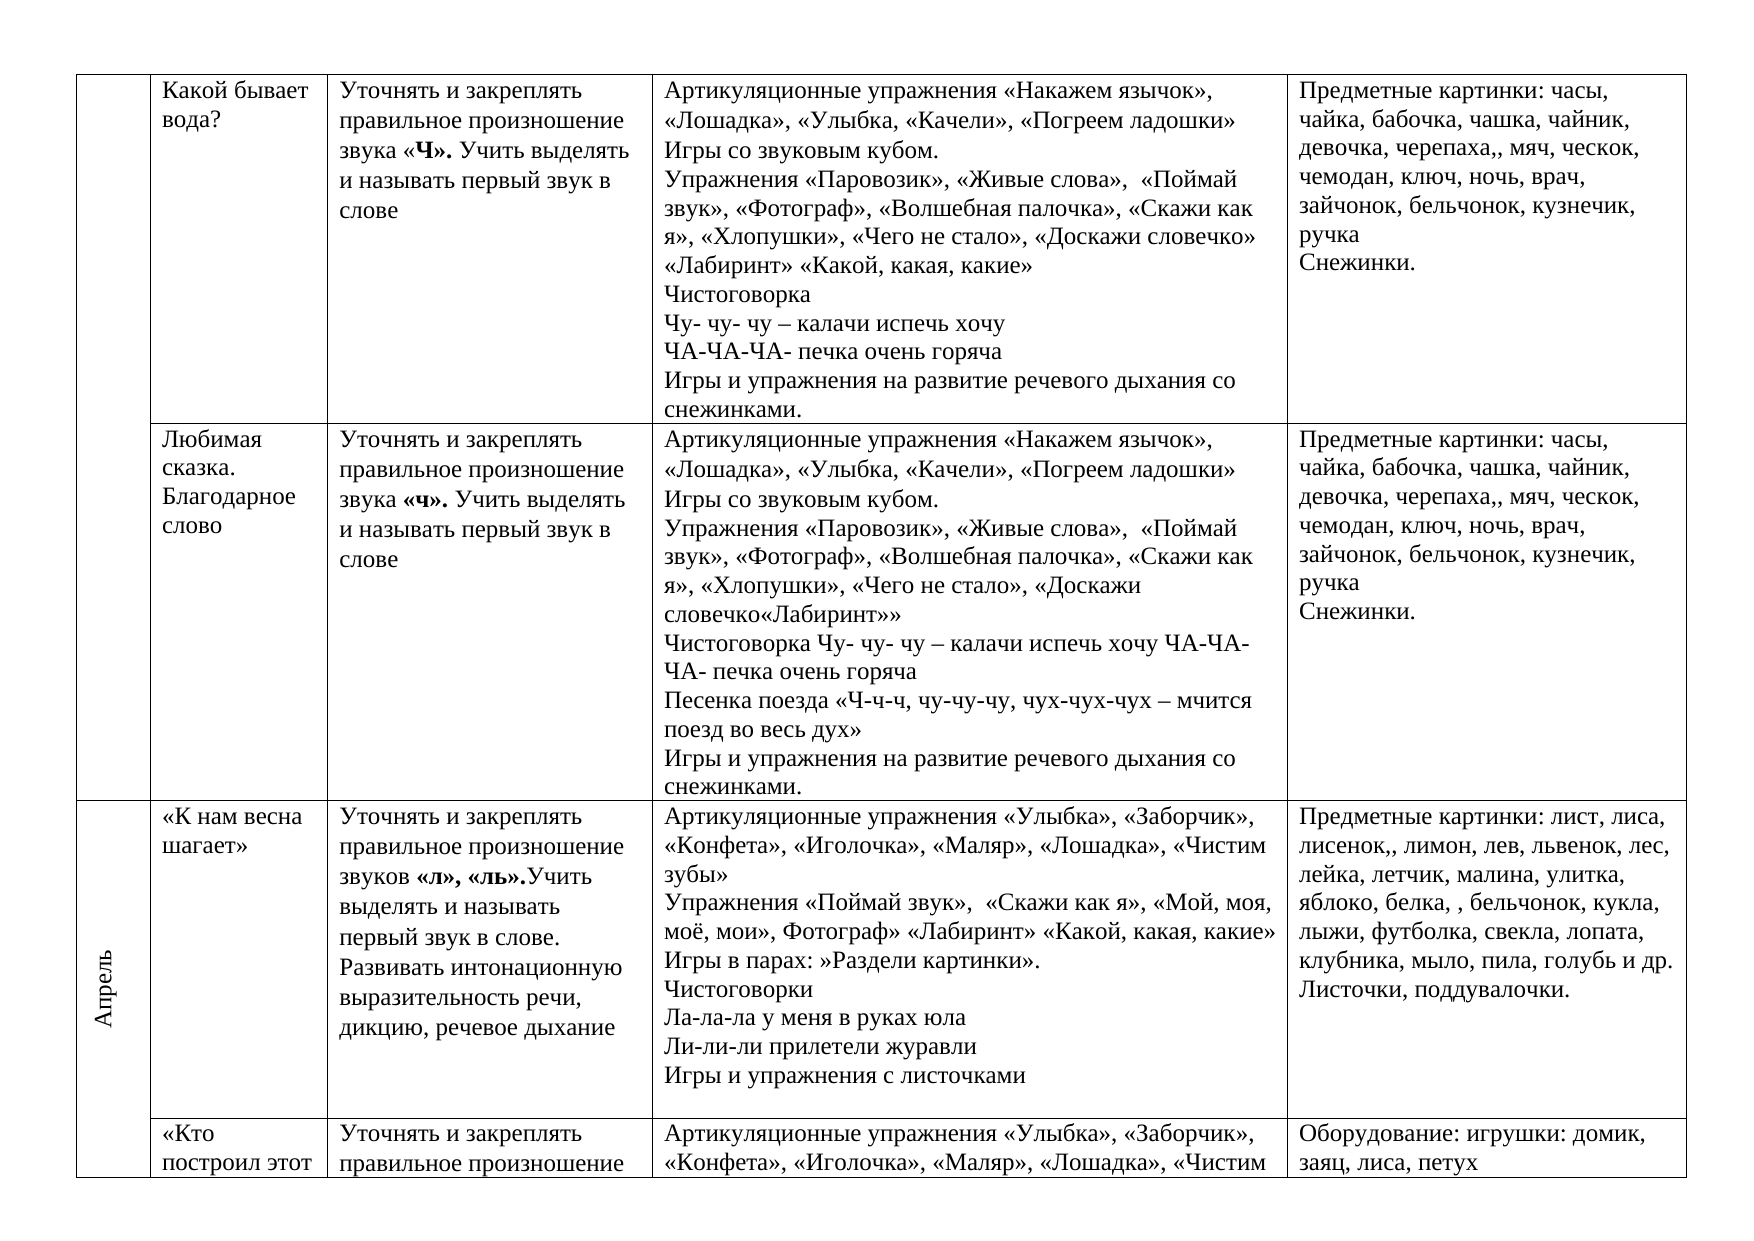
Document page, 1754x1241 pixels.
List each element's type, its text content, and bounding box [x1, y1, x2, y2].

table_cell Артикуляционные упражнения «Улыбка», «Заборчик», «Конфета», «Иголочка», «Маляр», «Лошадка», «Чистим зубы» Упражнения «Поймай звук», «Скажи как я», «Мой, моя, моё, мои», Фотограф» «Лабиринт» «Какой, какая, какие» Игры в парах: »Раздели картинки». Чистоговорки Ла-ла-ла у меня в руках юла Ли-ли-ли прилетели журавли Игры и упражнения с листочками [653, 801, 1287, 1117]
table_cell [1288, 75, 1686, 423]
table_cell Предметные картинки: лист, лиса, лисенок,, лимон, лев, львенок, лес, лейка, летчик, малина, улитка, яблоко, белка, , бельчонок, кукла, лыжи, футболка, свекла, лопата, клубника, мыло, пила, голубь и др. Листочки, поддувалочки. [1288, 801, 1686, 1117]
table_cell Любимая сказка. Благодарное слово [151, 424, 327, 800]
table_cell Артикуляционные упражнения «Накажем язычок», «Лошадка», «Улыбка, «Качели», «Погреем ладошки» Игры со звуковым кубом. Упражнения «Паровозик», «Живые слова», «Поймай звук», «Фотограф», «Волшебная палочка», «Скажи как я», «Хлопушки», «Чего не стало», «Доскажи словечко«Лабиринт»» Чистоговорка Чу- чу- чу – калачи испечь хочу ЧА-ЧА-ЧА- печка очень горяча Песенка поезда «Ч-ч-ч, чу-чу-чу, чух-чух-чух – мчится поезд во весь дух» Игры и упражнения на развитие речевого дыхания со снежинками. [653, 424, 1287, 800]
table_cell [1288, 1119, 1686, 1177]
table_cell Уточнять и закреплять правильное произношение звука «ч». Учить выделять и называть первый звук в слове [328, 424, 652, 800]
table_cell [653, 1119, 1287, 1177]
table_cell Уточнять и закреплять правильное произношение звуков «л», «ль».Учить выделять и называть первый звук в слове. Развивать интонационную выразительность речи, дикцию, речевое дыхание [328, 801, 652, 1117]
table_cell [328, 1119, 652, 1177]
table_cell «К нам весна шагает» [151, 801, 327, 1117]
table_cell Какой бывает вода? [151, 75, 327, 423]
table_cell Артикуляционные упражнения «Накажем язычок», «Лошадка», «Улыбка, «Качели», «Погреем ладошки» Игры со звуковым кубом. Упражнения «Паровозик», «Живые слова», «Поймай звук», «Фотограф», «Волшебная палочка», «Скажи как я», «Хлопушки», «Чего не стало», «Доскажи словечко» «Лабиринт» «Какой, какая, какие» Чистоговорка Чу- чу- чу – калачи испечь хочу ЧА-ЧА-ЧА- печка очень горяча Игры и упражнения на развитие речевого дыхания со снежинками. [653, 75, 1287, 423]
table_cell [151, 1119, 327, 1177]
table_cell Уточнять и закреплять правильное произношение звука «Ч». Учить выделять и называть первый звук в слове [328, 75, 652, 423]
table_cell Апрель [77, 801, 150, 1177]
